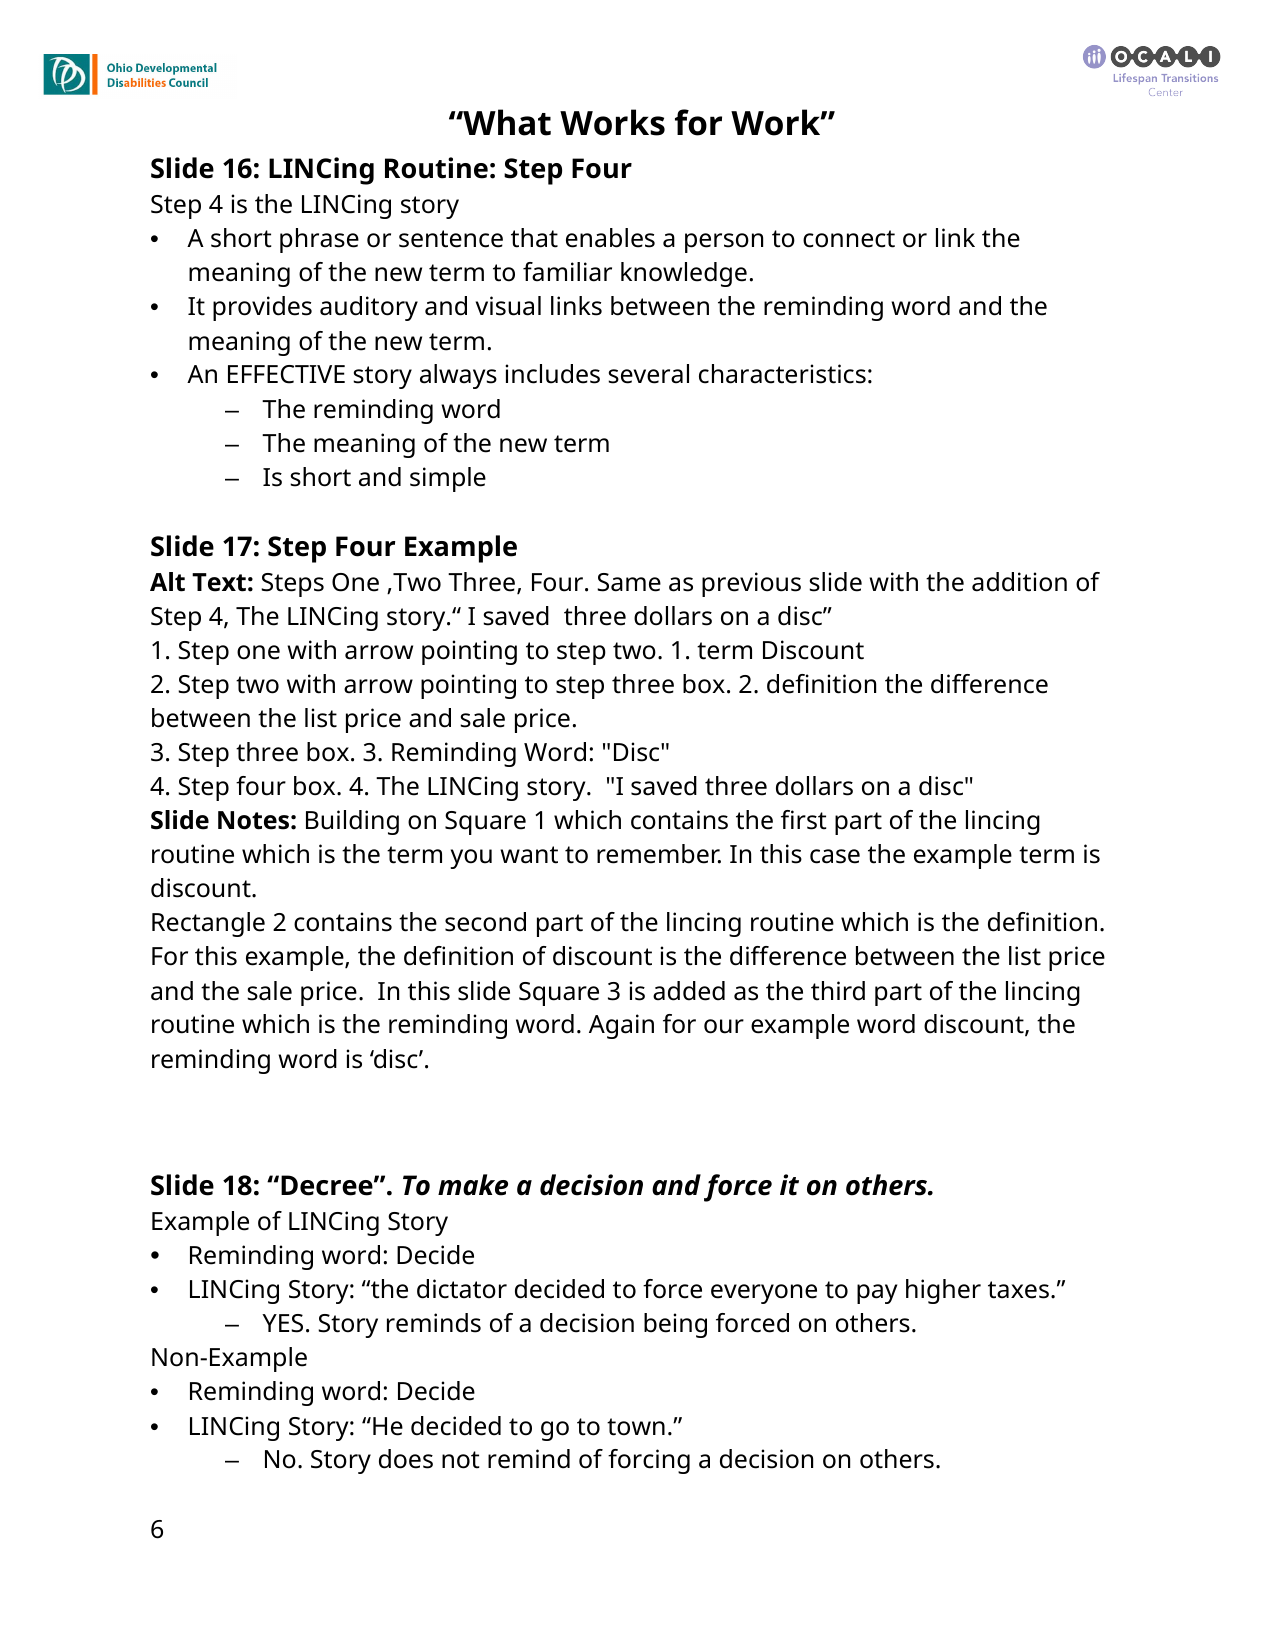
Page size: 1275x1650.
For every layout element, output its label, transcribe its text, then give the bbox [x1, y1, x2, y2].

subtitle 1. Step one with arrow pointing to step two. 1. term Discount [150, 632, 1125, 667]
text 2. Step two with arrow pointing to step three box. 2. definition the difference between the list price and sale price. [150, 667, 1125, 735]
text Slide Notes: Building on Square 1 which contains the first part of the lincing routine which is the term you want to remember. In this case the example term is discount. [150, 803, 1125, 905]
list Reminding word: Decide [150, 1374, 1125, 1408]
subtitle Alt Text: Steps One ,Two Three, Four. Same as previous slide with the addition of Step 4, The LINCing story.“ I saved three dollars on a disc” [150, 564, 1125, 632]
text Step 4 is the LINCing story [150, 187, 1125, 221]
text Non-Example [150, 1340, 1125, 1374]
text Rectangle 2 contains the second part of the lincing routine which is the definition. For this example, the definition of discount is the difference between the list price and the sale price. In this slide Square 3 is added as the third part of the lincing routine which is the reminding word. Again for our example word discount, the reminding word is ‘disc’. [150, 905, 1125, 1075]
picture [1080, 43, 1224, 99]
list The meaning of the new term [225, 425, 1125, 459]
list LINCing Story: “He decided to go to town.” [150, 1408, 1125, 1442]
subtitle Example of LINCing Story [150, 1204, 1125, 1238]
list YES. Story reminds of a decision being forced on others. [225, 1306, 1125, 1340]
subtitle Slide 17: Step Four Example [150, 527, 1125, 564]
list The reminding word [225, 391, 1125, 425]
list A short phrase or sentence that enables a person to connect or link the meaning of the new term to familiar knowledge. [150, 221, 1125, 289]
list LINCing Story: “the dictator decided to force everyone to pay higher taxes.” [150, 1272, 1125, 1306]
list Is short and simple [225, 459, 1125, 493]
subtitle Slide 18: “Decree”. To make a decision and force it on others. [150, 1167, 1125, 1204]
picture [38, 54, 238, 99]
subtitle Slide 16: LINCing Routine: Step Four [150, 150, 1125, 187]
subtitle Reminding word: Decide [150, 1238, 1125, 1272]
text 4. Step four box. 4. The LINCing story. "I saved three dollars on a disc" [150, 769, 1125, 803]
list It provides auditory and visual links between the reminding word and the meaning of the new term. [150, 289, 1125, 357]
list No. Story does not remind of forcing a decision on others. [225, 1442, 1125, 1476]
text 3. Step three box. 3. Reminding Word: "Disc" [150, 735, 1125, 769]
list An EFFECTIVE story always includes several characteristics: [150, 357, 1125, 391]
